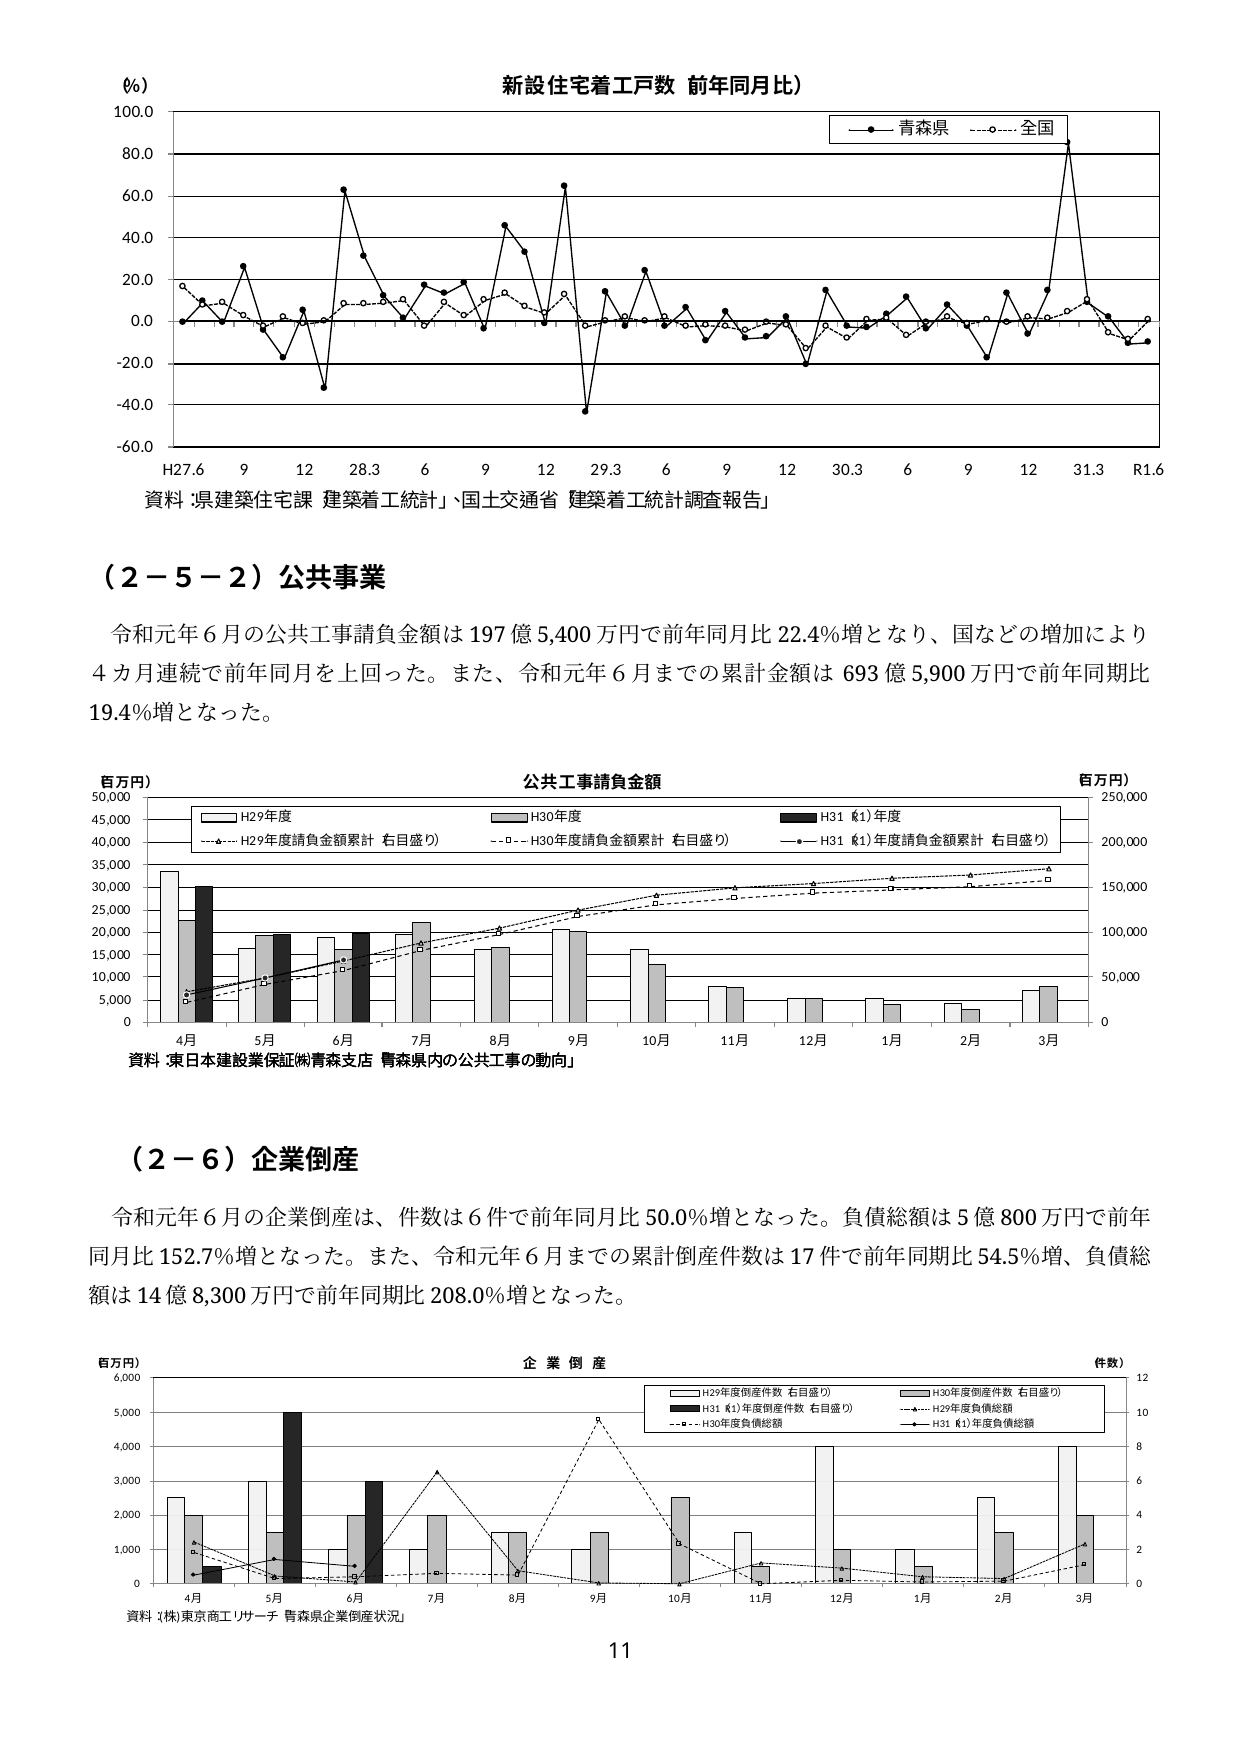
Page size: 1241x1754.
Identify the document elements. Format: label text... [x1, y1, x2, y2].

text 令和元年６月の企業倒産は、件数は６件で前年同月比50.0％増となった。負債総額は5億800万円で前年同月比152.7％増となった。また、令和元年６月までの累計倒産件数は17件で前年同期比54.5％増、負債総額は14億8,300万円で前年同期比208.0％増となった。 [89, 1197, 1152, 1313]
text （２－６）企業倒産 [89, 1119, 1152, 1197]
text 令和元年６月の公共工事請負金額は197億5,400万円で前年同月比22.4％増となり、国などの増加により４カ月連続で前年同月を上回った。また、令和元年６月までの累計金額は693億5,900万円で前年同期比19.4％増となった。 [89, 614, 1152, 731]
text （２－５－２）公共事業 [89, 70, 1152, 614]
